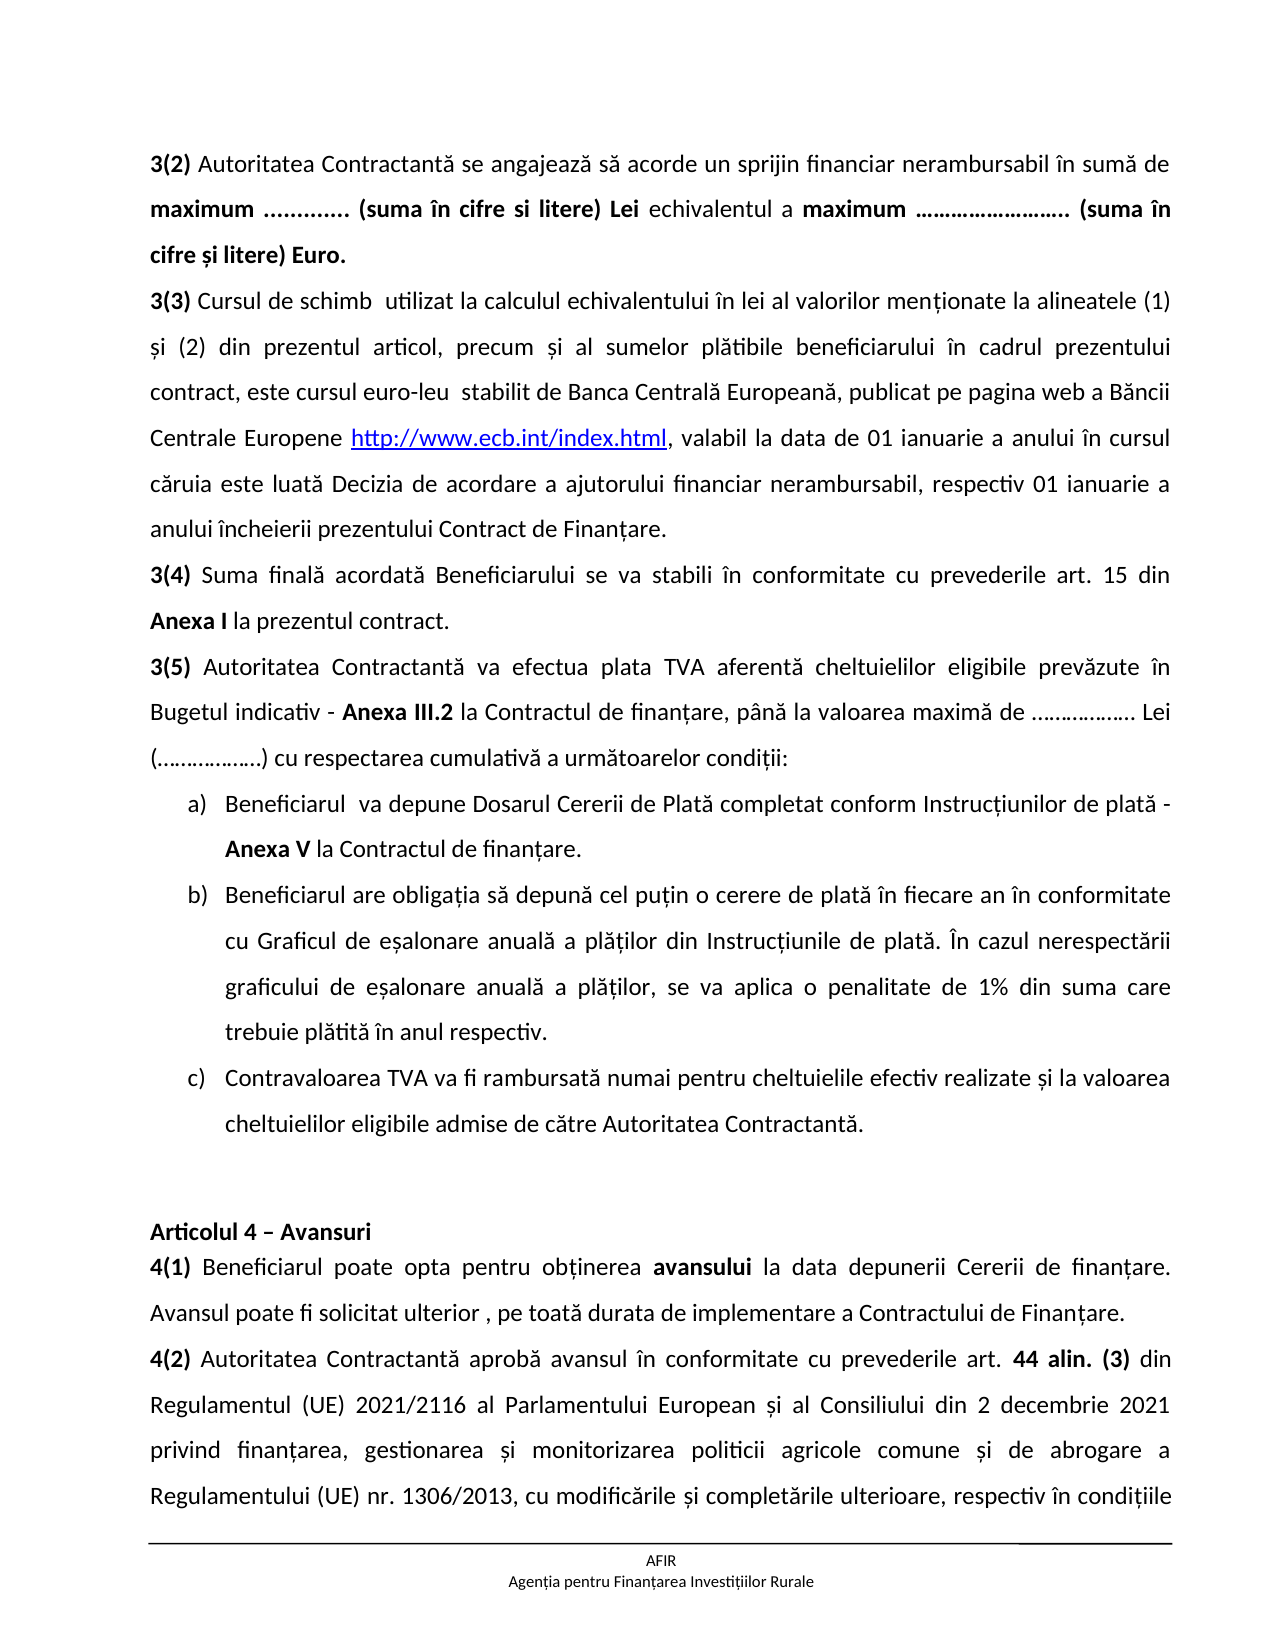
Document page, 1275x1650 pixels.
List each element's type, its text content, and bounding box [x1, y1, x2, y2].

text 3(4) Suma finală acordată Beneficiarului se va stabili în conformitate cu prevederile art. 15 din Anexa I la prezentul contract. [150, 559, 1172, 636]
list Beneficiarul va depune Dosarul Cererii de Plată completat conform Instrucţiunilor de plată - Anexa V la Contractul de finanţare. [187, 788, 1172, 864]
text 3(2) Autoritatea Contractantă se angajează să acorde un sprijin financiar nerambursabil în sumă de maximum ............. (suma în cifre si litere) Lei echivalentul a maximum …………………….. (suma în cifre și litere) Euro. [150, 148, 1172, 270]
text 4(1) Beneficiarul poate opta pentru obținerea avansului la data depunerii Cererii de finanţare. Avansul poate fi solicitat ulterior , pe toată durata de implementare a Contractului de Finanțare. [150, 1252, 1172, 1328]
text 3(5) Autoritatea Contractantă va efectua plata TVA aferentă cheltuielilor eligibile prevăzute în Bugetul indicativ - Anexa III.2 la Contractul de finanţare, până la valoarea maximă de ……………… Lei (………………) cu respectarea cumulativă a următoarelor condiţii: [150, 651, 1172, 773]
text 3(3) Cursul de schimb utilizat la calculul echivalentului în lei al valorilor menționate la alineatele (1) și (2) din prezentul articol, precum și al sumelor plătibile beneficiarului în cadrul prezentului contract, este cursul euro-leu stabilit de Banca Centrală Europeană, publicat pe pagina web a Băncii Centrale Europene http://www.ecb.int/index.html, valabil la data de 01 ianuarie a anului în cursul căruia este luată Decizia de acordare a ajutorului financiar nerambursabil, respectiv 01 ianuarie a anului încheierii prezentului Contract de Finanțare. [150, 285, 1172, 544]
text Articolul 4 – Avansuri [150, 1217, 1172, 1247]
list Beneficiarul are obligația să depună cel puțin o cerere de plată în fiecare an în conformitate cu Graficul de eșalonare anuală a plăților din Instrucțiunile de plată. În cazul nerespectării graficului de eșalonare anuală a plăților, se va aplica o penalitate de 1% din suma care trebuie plătită în anul respectiv. [187, 879, 1172, 1047]
list Contravaloarea TVA va fi rambursată numai pentru cheltuielile efectiv realizate şi la valoarea cheltuielilor eligibile admise de către Autoritatea Contractantă. [187, 1062, 1172, 1138]
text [150, 1343, 1172, 1511]
